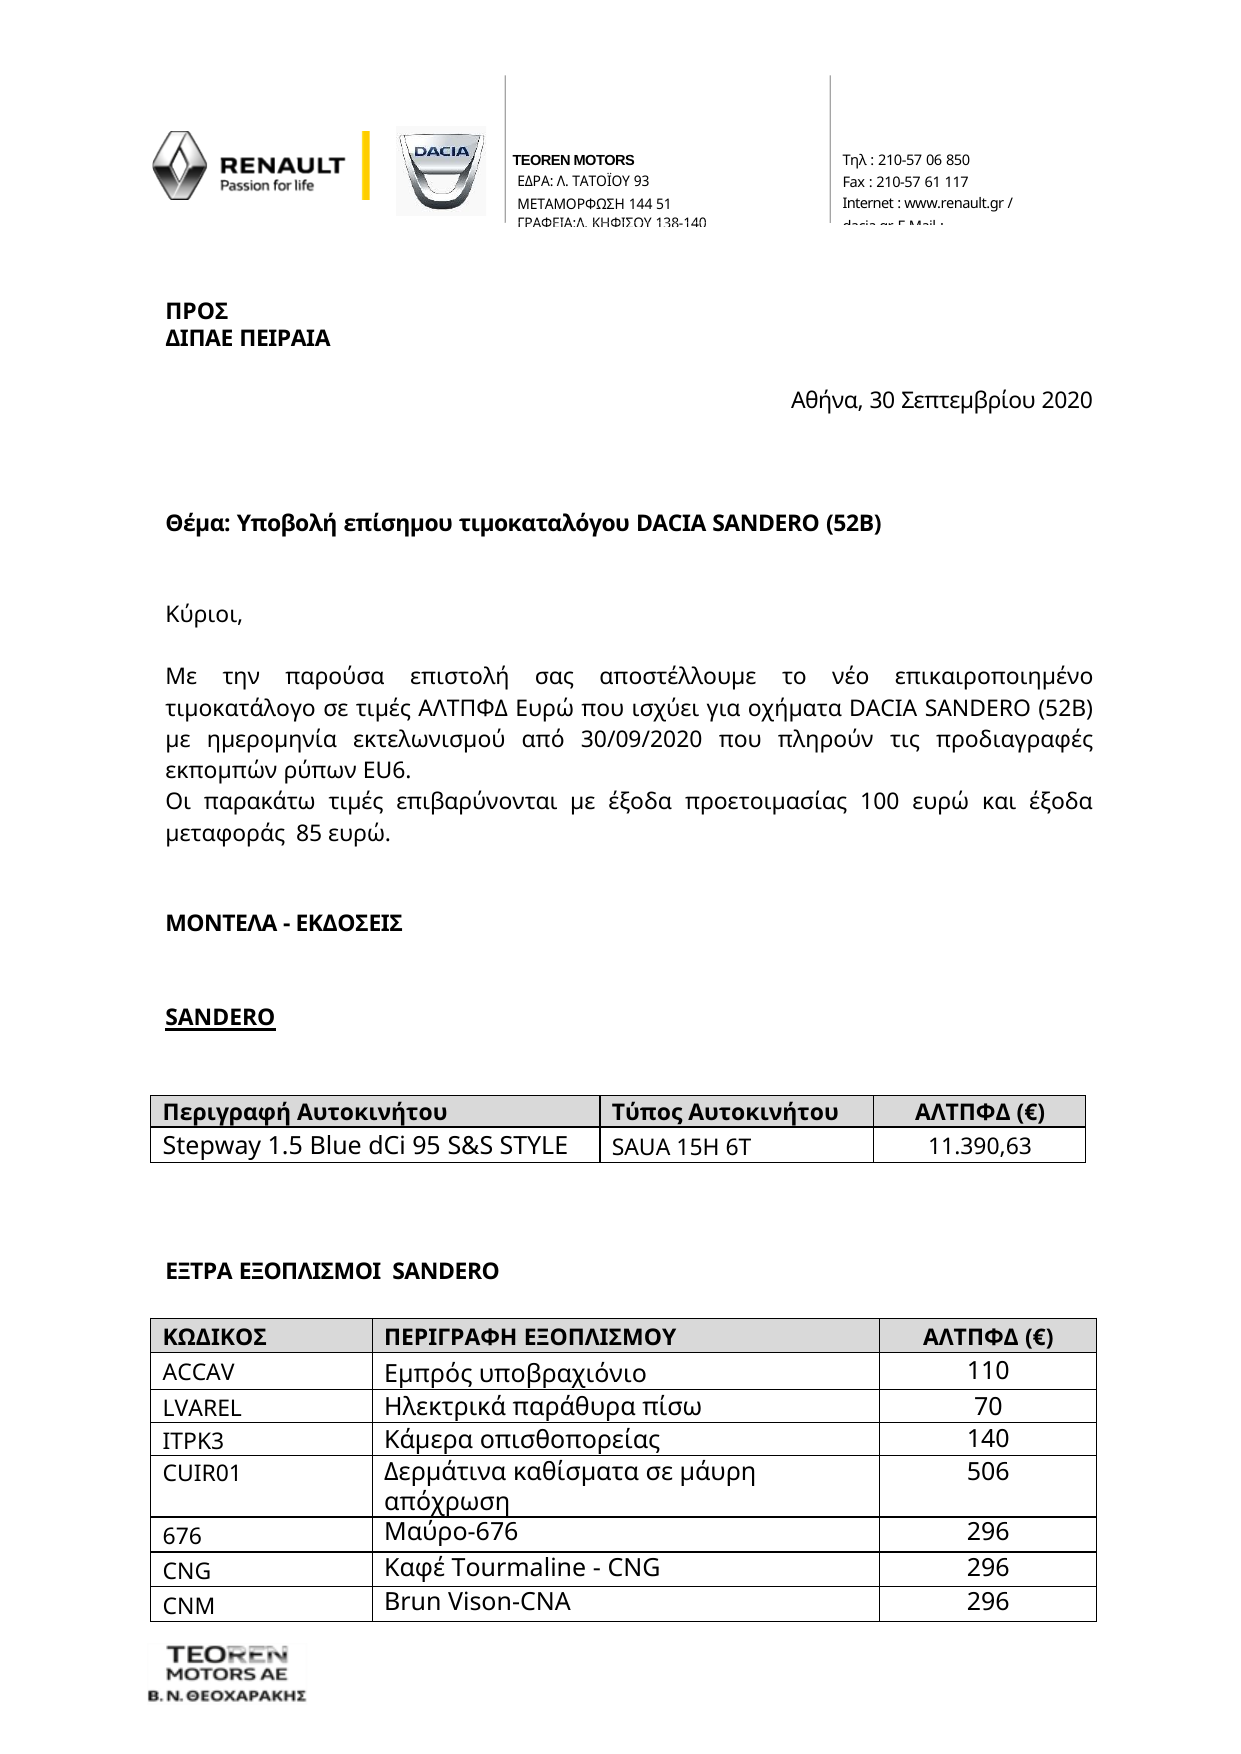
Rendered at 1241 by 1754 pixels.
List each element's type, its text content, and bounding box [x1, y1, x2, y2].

table_header ΑΛΤΠΦΔ (€) [880, 1319, 1096, 1352]
text Κύριοι, [165, 598, 1109, 629]
table_cell 506 [880, 1456, 1096, 1516]
table_header ΑΛΤΠΦΔ (€) [874, 1096, 1085, 1126]
text ΕΞΤΡΑ ΕΞΟΠΛΙΣΜΟΙ SANDERO [165, 1255, 1109, 1286]
text Αθήνα, 30 Σεπτεμβρίου 2020 [139, 384, 1093, 415]
table_cell CNG [151, 1553, 372, 1586]
table_cell CUIR01 [151, 1456, 372, 1516]
table_cell Κάμερα οπισθοπορείας [373, 1423, 879, 1455]
table_cell 296 [880, 1587, 1096, 1621]
subtitle ΜΟΝΤΕΛΑ - ΕΚΔΟΣΕΙΣ SANDERO [165, 907, 414, 1032]
table_cell LVAREL [151, 1390, 372, 1422]
table_header ΚΩΔΙΚΟΣ [151, 1319, 372, 1352]
table_cell Ηλεκτρικά παράθυρα πίσω [373, 1390, 879, 1422]
table_header Περιγραφή Αυτοκινήτου [151, 1096, 599, 1126]
table_cell Stepway 1.5 Blue dCi 95 S&S STYLE [151, 1128, 599, 1162]
table_cell Δερμάτινα καθίσματα σε μάυρη απόχρωση [373, 1456, 879, 1516]
table_cell 296 [880, 1518, 1096, 1551]
subtitle ΠΡΟΣ [165, 297, 1109, 325]
table_cell Εμπρός υποβραχιόνιο [373, 1353, 879, 1389]
table_cell 110 [880, 1353, 1096, 1389]
text Οι παρακάτω τιμές επιβαρύνονται με έξοδα προετοιμασίας 100 ευρώ και έξοδα μεταφοράς 85 ευρώ. [165, 785, 1093, 848]
text ΔΙΠΑΕ ΠΕΙΡΑΙΑ [165, 325, 1109, 352]
table_header ΠΕΡΙΓΡΑΦΗ ΕΞΟΠΛΙΣΜΟΥ [373, 1319, 879, 1352]
subtitle Θέμα: Υποβολή επίσημου τιμοκαταλόγου DACIA SANDERO (52B) [165, 507, 1109, 538]
table_cell 140 [880, 1423, 1096, 1455]
table_cell ITPK3 [151, 1423, 372, 1455]
table_cell Μαύρο-676 [373, 1518, 879, 1551]
table_cell 11.390,63 [874, 1128, 1085, 1162]
table_cell 70 [880, 1390, 1096, 1422]
table_cell 676 [151, 1518, 372, 1551]
table_cell CNM [151, 1587, 372, 1621]
table_header Τύπος Αυτοκινήτου [601, 1096, 873, 1126]
table_cell SAUA 15H 6T [601, 1128, 873, 1162]
picture [147, 1643, 308, 1705]
table_cell ACCAV [151, 1353, 372, 1389]
picture [152, 131, 370, 200]
table_cell Καφέ Tourmaline - CNG [373, 1553, 879, 1586]
text Με την παρούσα επιστολή σας αποστέλλουμε το νέο επικαιροποιημένο τιμοκατάλογο σε τιμές ΑΛΤΠΦΔ Ευρώ που ισχύει για οχήματα DACIA SANDERO (52B) με ημερομηνία εκτελωνισμού από 30/09/2020 που πληρούν τις προδιαγραφές εκπομπών ρύπων ΕU6. [165, 660, 1094, 785]
picture [396, 126, 487, 216]
table_cell 296 [880, 1553, 1096, 1586]
table_cell Brun Vison-CNA [373, 1587, 879, 1621]
